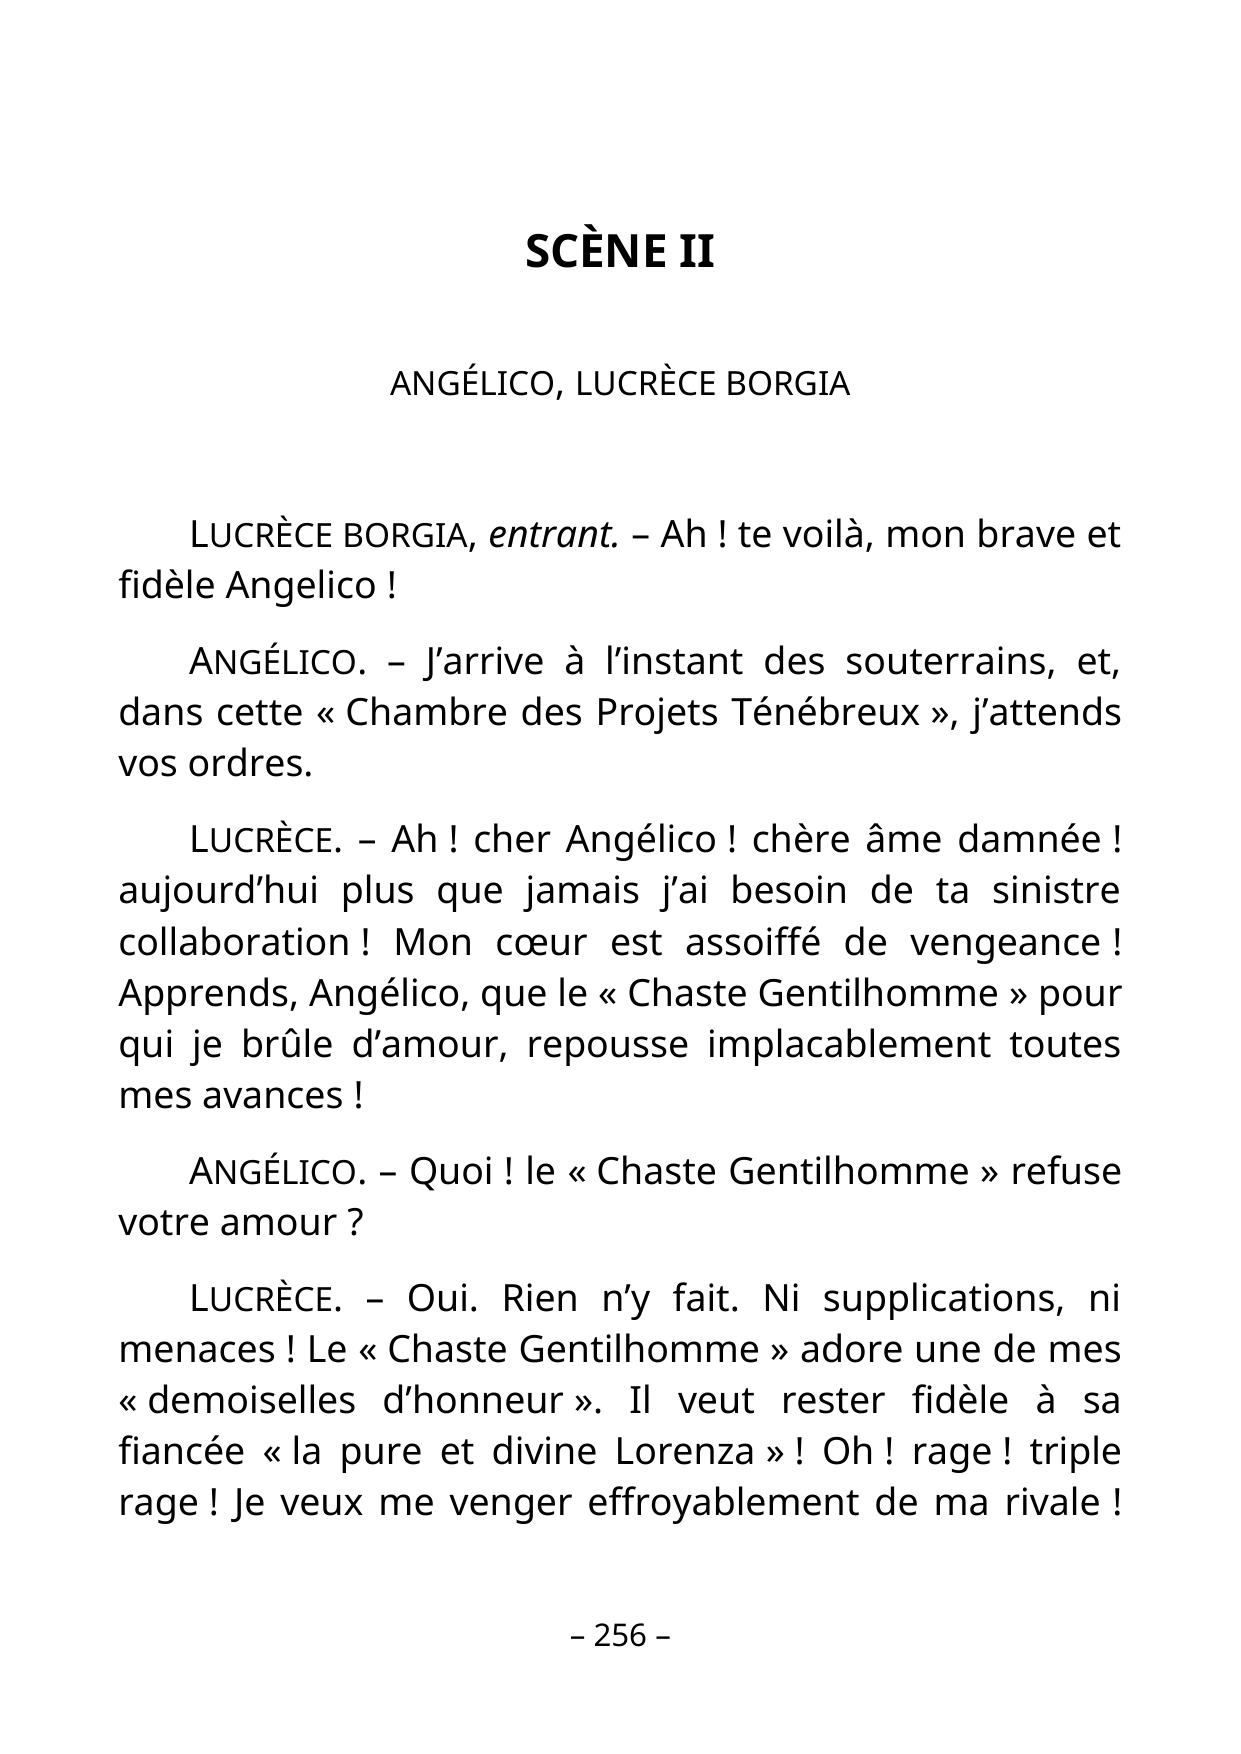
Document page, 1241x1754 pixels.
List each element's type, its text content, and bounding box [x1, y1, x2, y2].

text LUCRÈCE. – Ah ! cher Angélico ! chère âme damnée ! aujourd’hui plus que jamais j’ai besoin de ta sinistre collaboration ! Mon cœur est assoiffé de vengeance ! Apprends, Angélico, que le « Chaste Gentilhomme » pour qui je brûle d’amour, repousse implacablement toutes mes avances ! [118, 813, 1122, 1119]
text ANGÉLICO, LUCRÈCE BORGIA [118, 356, 1122, 407]
subtitle SCÈNE II [118, 218, 1122, 281]
text ANGÉLICO. – J’arrive à l’instant des souterrains, et, dans cette « Chambre des Projets Ténébreux », j’attends vos ordres. [118, 635, 1122, 788]
text ANGÉLICO. – Quoi ! le « Chaste Gentilhomme » refuse votre amour ? [118, 1144, 1122, 1246]
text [118, 1271, 1122, 1526]
text LUCRÈCE BORGIA, entrant. – Ah ! te voilà, mon brave et fidèle Angelico ! [118, 508, 1122, 610]
